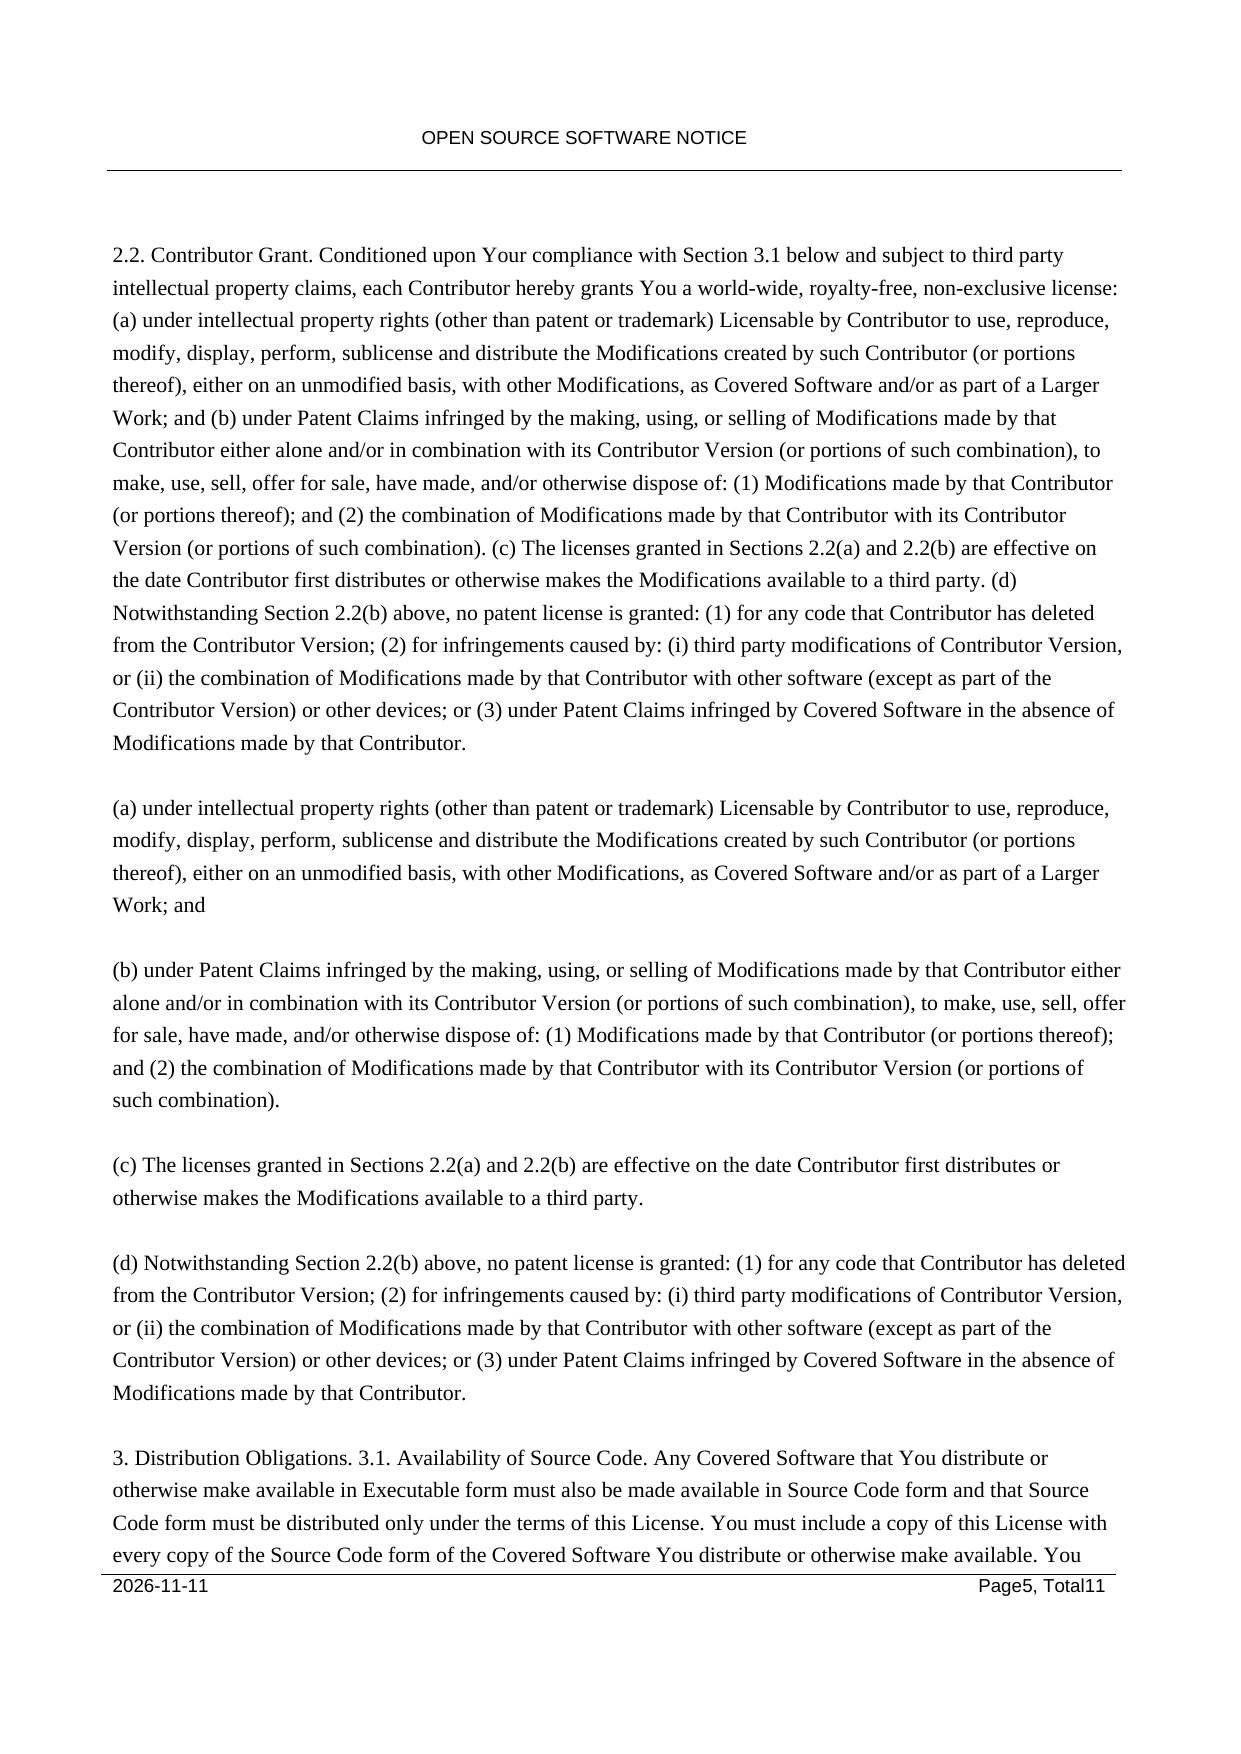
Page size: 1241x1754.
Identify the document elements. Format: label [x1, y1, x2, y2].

text [112, 206, 1128, 1571]
